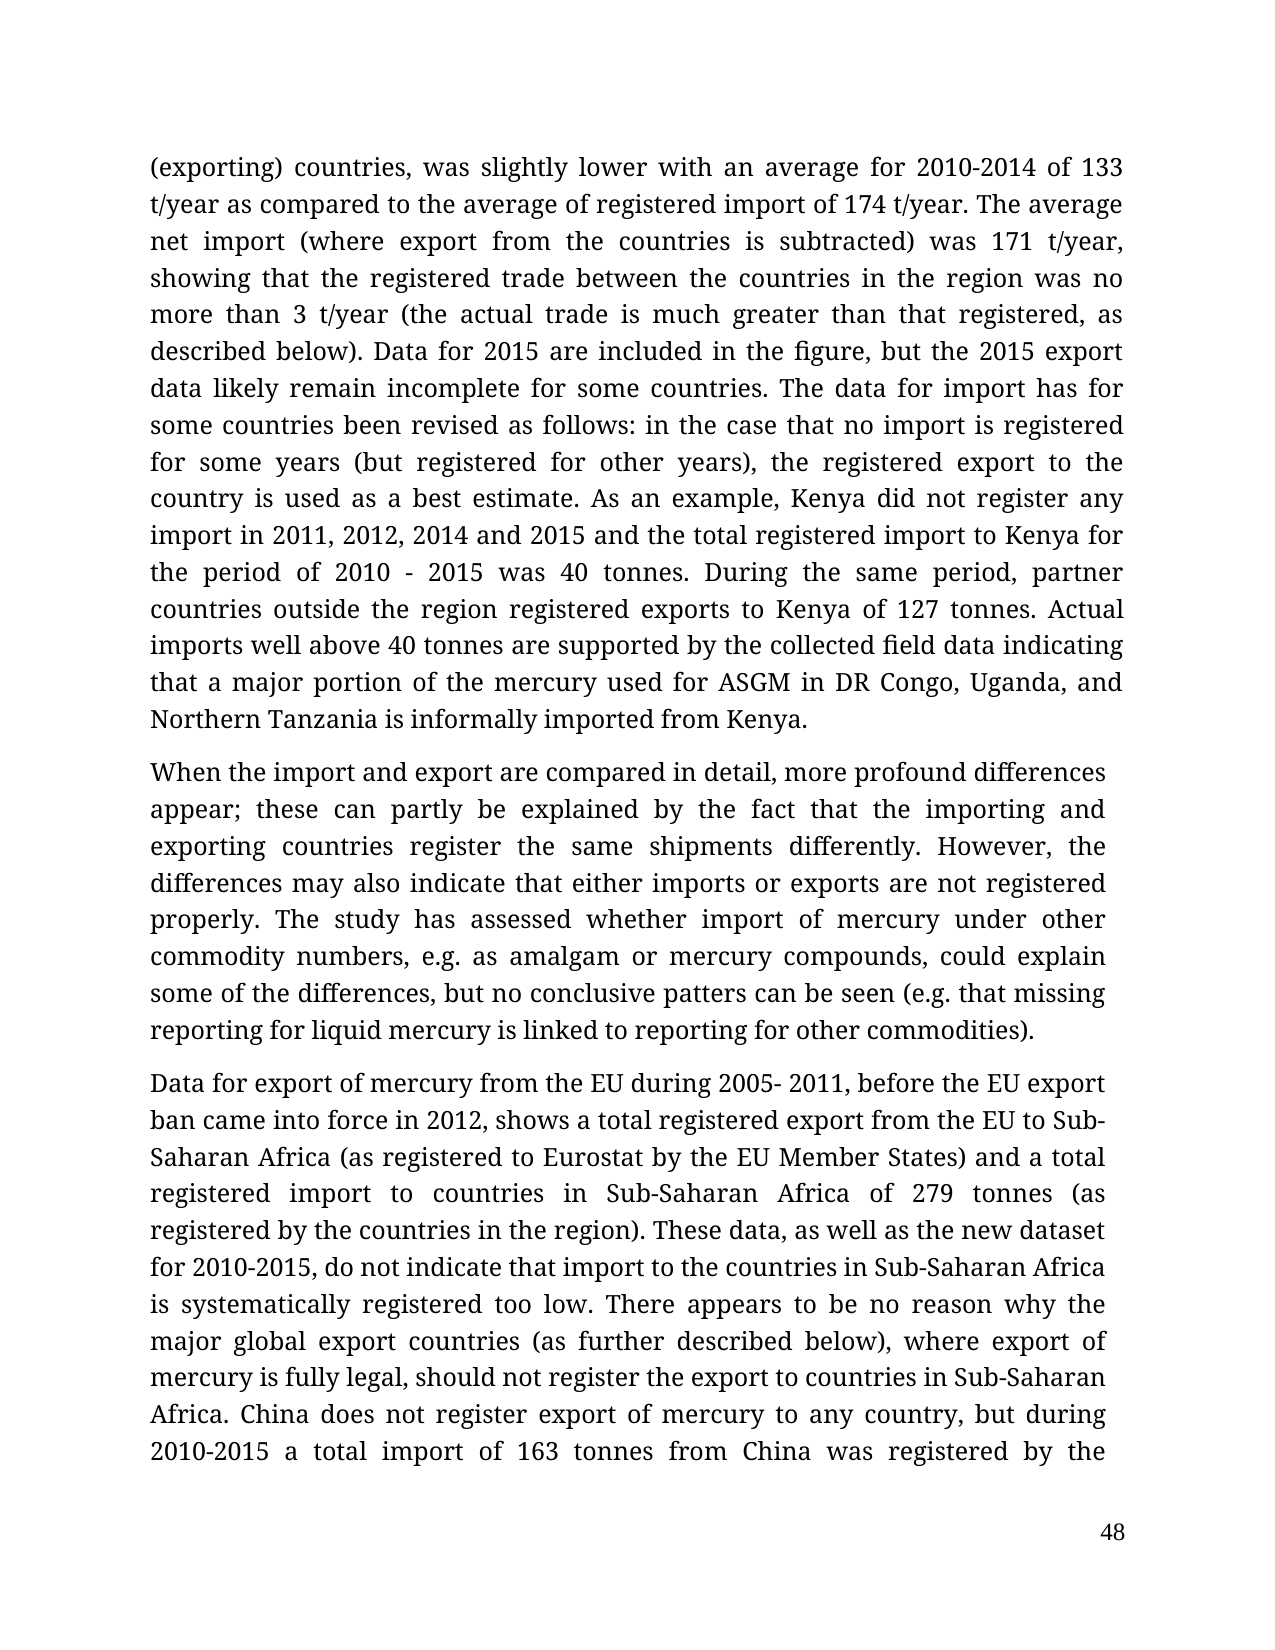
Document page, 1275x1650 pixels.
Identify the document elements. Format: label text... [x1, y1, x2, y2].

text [150, 150, 1125, 736]
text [150, 1066, 1107, 1468]
text When the import and export are compared in detail, more profound differences appear; these can partly be explained by the fact that the importing and exporting countries register the same shipments differently. However, the differences may also indicate that either imports or exports are not registered properly. The study has assessed whether import of mercury under other commodity numbers, e.g. as amalgam or mercury compounds, could explain some of the differences, but no conclusive patters can be seen (e.g. that missing reporting for liquid mercury is linked to reporting for other commodities). [150, 755, 1107, 1046]
